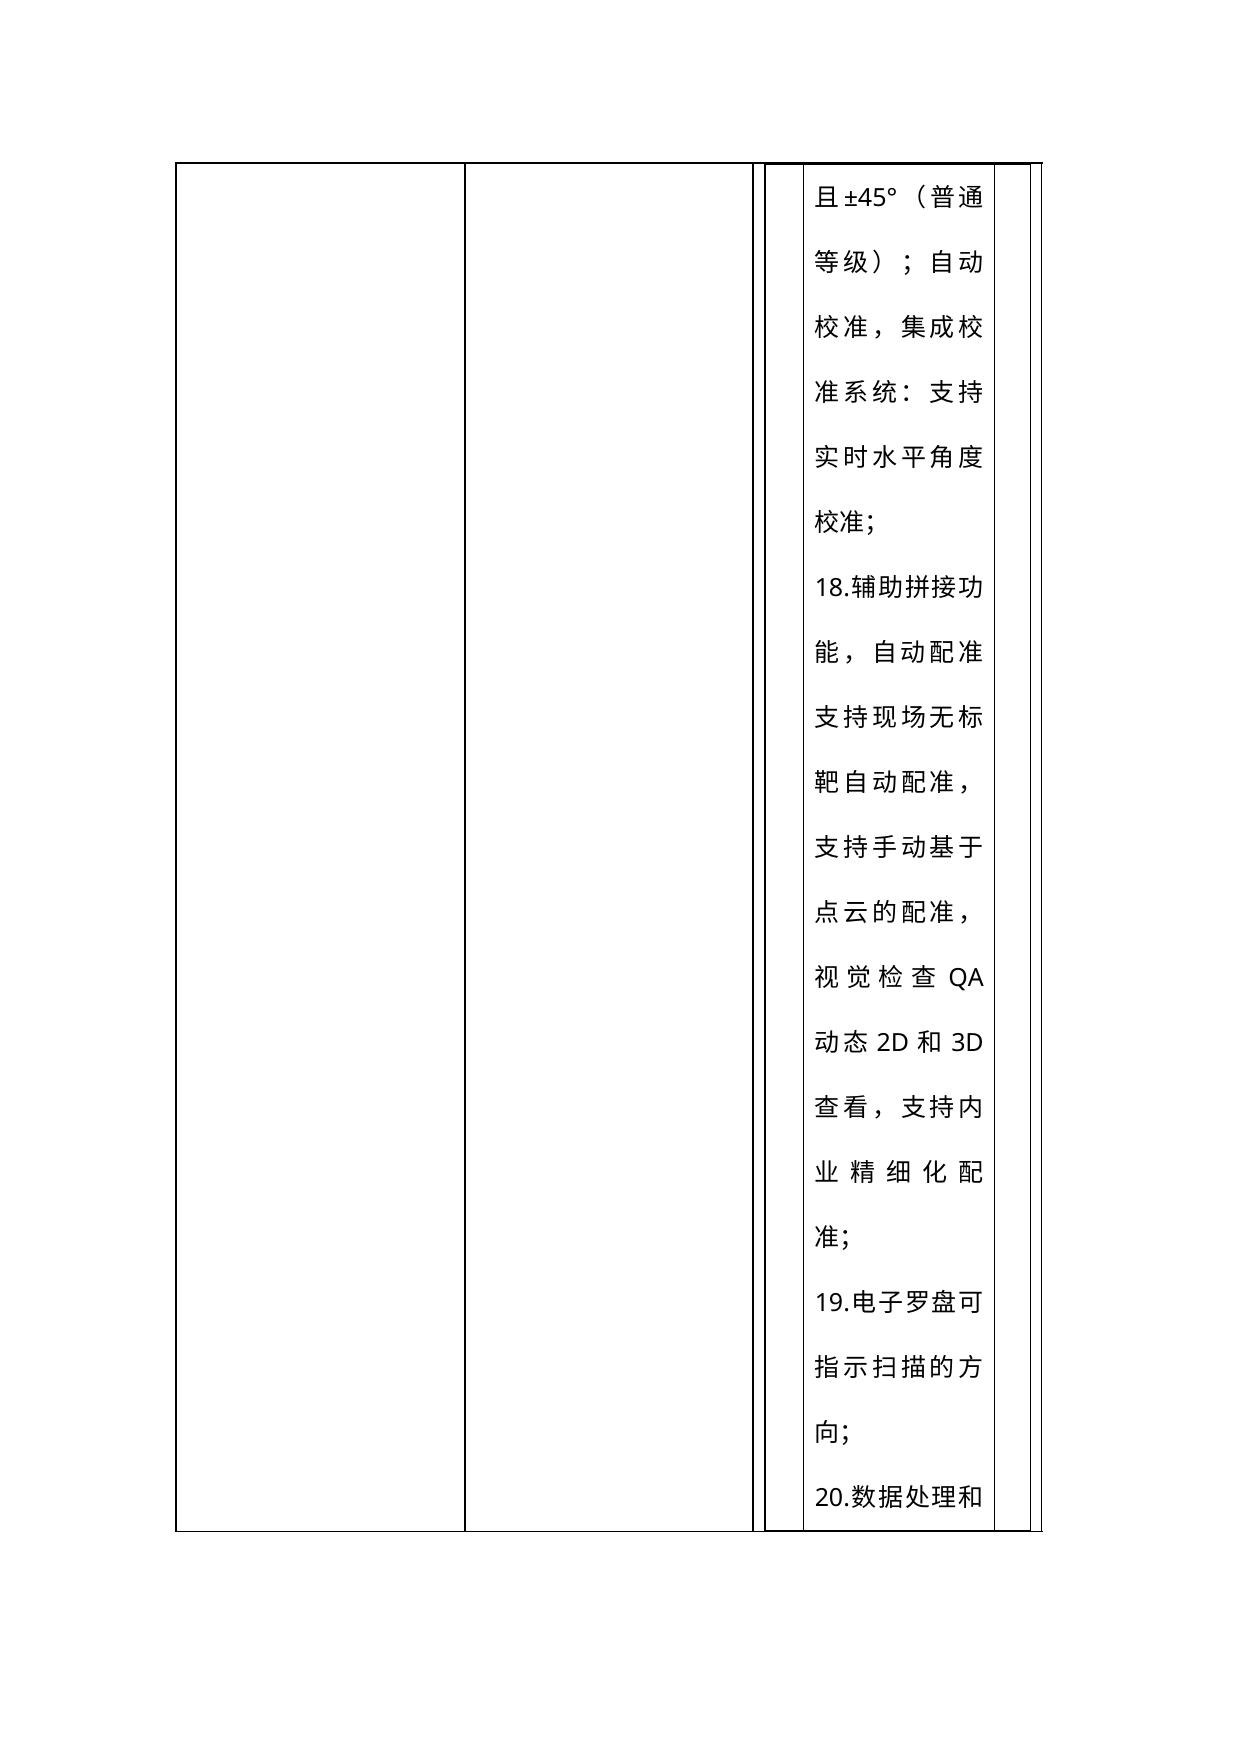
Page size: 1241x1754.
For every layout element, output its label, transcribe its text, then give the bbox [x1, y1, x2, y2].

table_cell [1031, 164, 1041, 1531]
table_cell [766, 165, 803, 1530]
table_cell 1 [177, 164, 464, 1531]
table_cell [804, 165, 994, 1530]
table_cell [754, 164, 764, 1531]
table_cell [466, 164, 752, 1531]
table_cell [995, 165, 1030, 1530]
